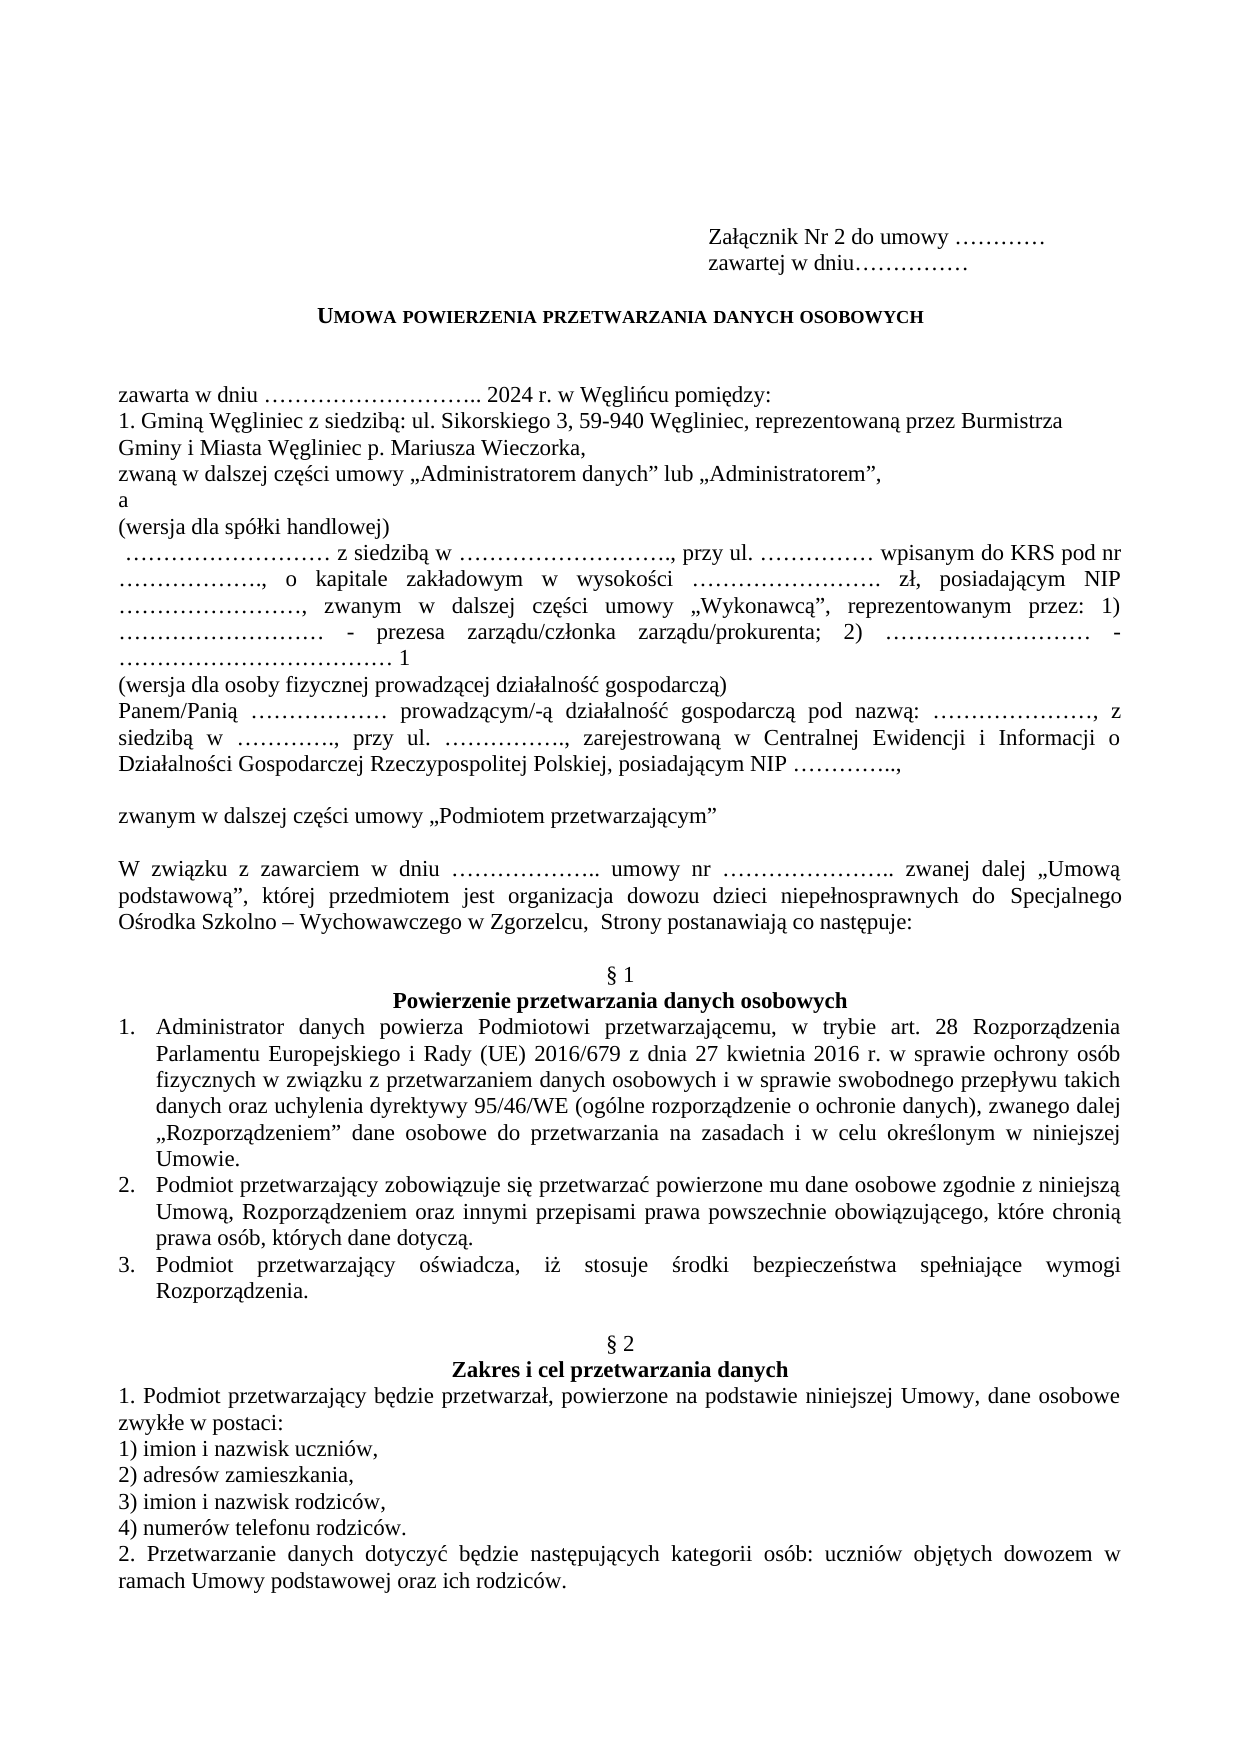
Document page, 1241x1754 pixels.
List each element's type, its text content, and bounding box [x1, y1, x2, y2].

text zawarta w dniu ……………………….. 2024 r. w Węglińcu pomiędzy: [118, 381, 1122, 407]
text zwanym w dalszej części umowy „Podmiotem przetwarzającym” [118, 803, 1122, 829]
text § 1 [118, 961, 1122, 987]
text 1) imion i nazwisk uczniów, [118, 1435, 1122, 1461]
list Podmiot przetwarzający oświadcza, iż stosuje środki bezpieczeństwa spełniające wymogi Rozporządzenia. [118, 1251, 1122, 1303]
text 2) adresów zamieszkania, [118, 1461, 1122, 1488]
text (wersja dla spółki handlowej) [118, 513, 1122, 539]
text § 2 [118, 1330, 1122, 1356]
text 1. Podmiot przetwarzający będzie przetwarzał, powierzone na podstawie niniejszej Umowy, dane osobowe zwykłe w postaci: [118, 1382, 1122, 1435]
text a [118, 486, 1122, 513]
text Zakres i cel przetwarzania danych [118, 1356, 1122, 1382]
list Podmiot przetwarzający zobowiązuje się przetwarzać powierzone mu dane osobowe zgodnie z niniejszą Umową, Rozporządzeniem oraz innymi przepisami prawa powszechnie obowiązującego, które chronią prawa osób, których dane dotyczą. [118, 1172, 1122, 1251]
list Administrator danych powierza Podmiotowi przetwarzającemu, w trybie art. 28 Rozporządzenia Parlamentu Europejskiego i Rady (UE) 2016/679 z dnia 27 kwietnia 2016 r. w sprawie ochrony osób fizycznych w związku z przetwarzaniem danych osobowych i w sprawie swobodnego przepływu takich danych oraz uchylenia dyrektywy 95/46/WE (ogólne rozporządzenie o ochronie danych), zwanego dalej „Rozporządzeniem” dane osobowe do przetwarzania na zasadach i w celu określonym w niniejszej Umowie. [118, 1013, 1122, 1172]
text zawartej w dniu…………… [708, 249, 1122, 276]
text W związku z zawarciem w dniu ……………….. umowy nr ………………….. zwanej dalej „Umową podstawową”, której przedmiotem jest organizacja dowozu dzieci niepełnosprawnych do Specjalnego Ośrodka Szkolno – Wychowawczego w Zgorzelcu, Strony postanawiają co następuje: [118, 855, 1122, 934]
text Załącznik Nr 2 do umowy ………… [708, 223, 1122, 249]
text Panem/Panią ……………… prowadzącym/-ą działalność gospodarczą pod nazwą: …………………, z siedzibą w …………., przy ul. ……………., zarejestrowaną w Centralnej Ewidencji i Informacji o Działalności Gospodarczej Rzeczypospolitej Polskiej, posiadającym NIP ………….., [118, 697, 1122, 776]
text (wersja dla osoby fizycznej prowadzącej działalność gospodarczą) [118, 671, 1122, 697]
text zwaną w dalszej części umowy „Administratorem danych” lub „Administratorem”, [118, 460, 1122, 486]
text Powierzenie przetwarzania danych osobowych [118, 987, 1122, 1013]
text Umowa powierzenia przetwarzania danych osobowych [118, 302, 1122, 328]
text ……………………… z siedzibą w ………………………., przy ul. …………… wpisanym do KRS pod nr ………………., o kapitale zakładowym w wysokości ……………………. zł, posiadającym NIP ……………………, zwanym w dalszej części umowy „Wykonawcą”, reprezentowanym przez: 1) ……………………… - prezesa zarządu/członka zarządu/prokurenta; 2) ……………………… - ……………………………… 1 [118, 539, 1122, 671]
text 1. Gminą Węgliniec z siedzibą: ul. Sikorskiego 3, 59-940 Węgliniec, reprezentowaną przez Burmistrza Gminy i Miasta Węgliniec p. Mariusza Wieczorka, [118, 407, 1122, 460]
text 3) imion i nazwisk rodziców, [118, 1488, 1122, 1514]
text 4) numerów telefonu rodziców. [118, 1514, 1122, 1541]
text 2. Przetwarzanie danych dotyczyć będzie następujących kategorii osób: uczniów objętych dowozem w ramach Umowy podstawowej oraz ich rodziców. [118, 1541, 1122, 1593]
